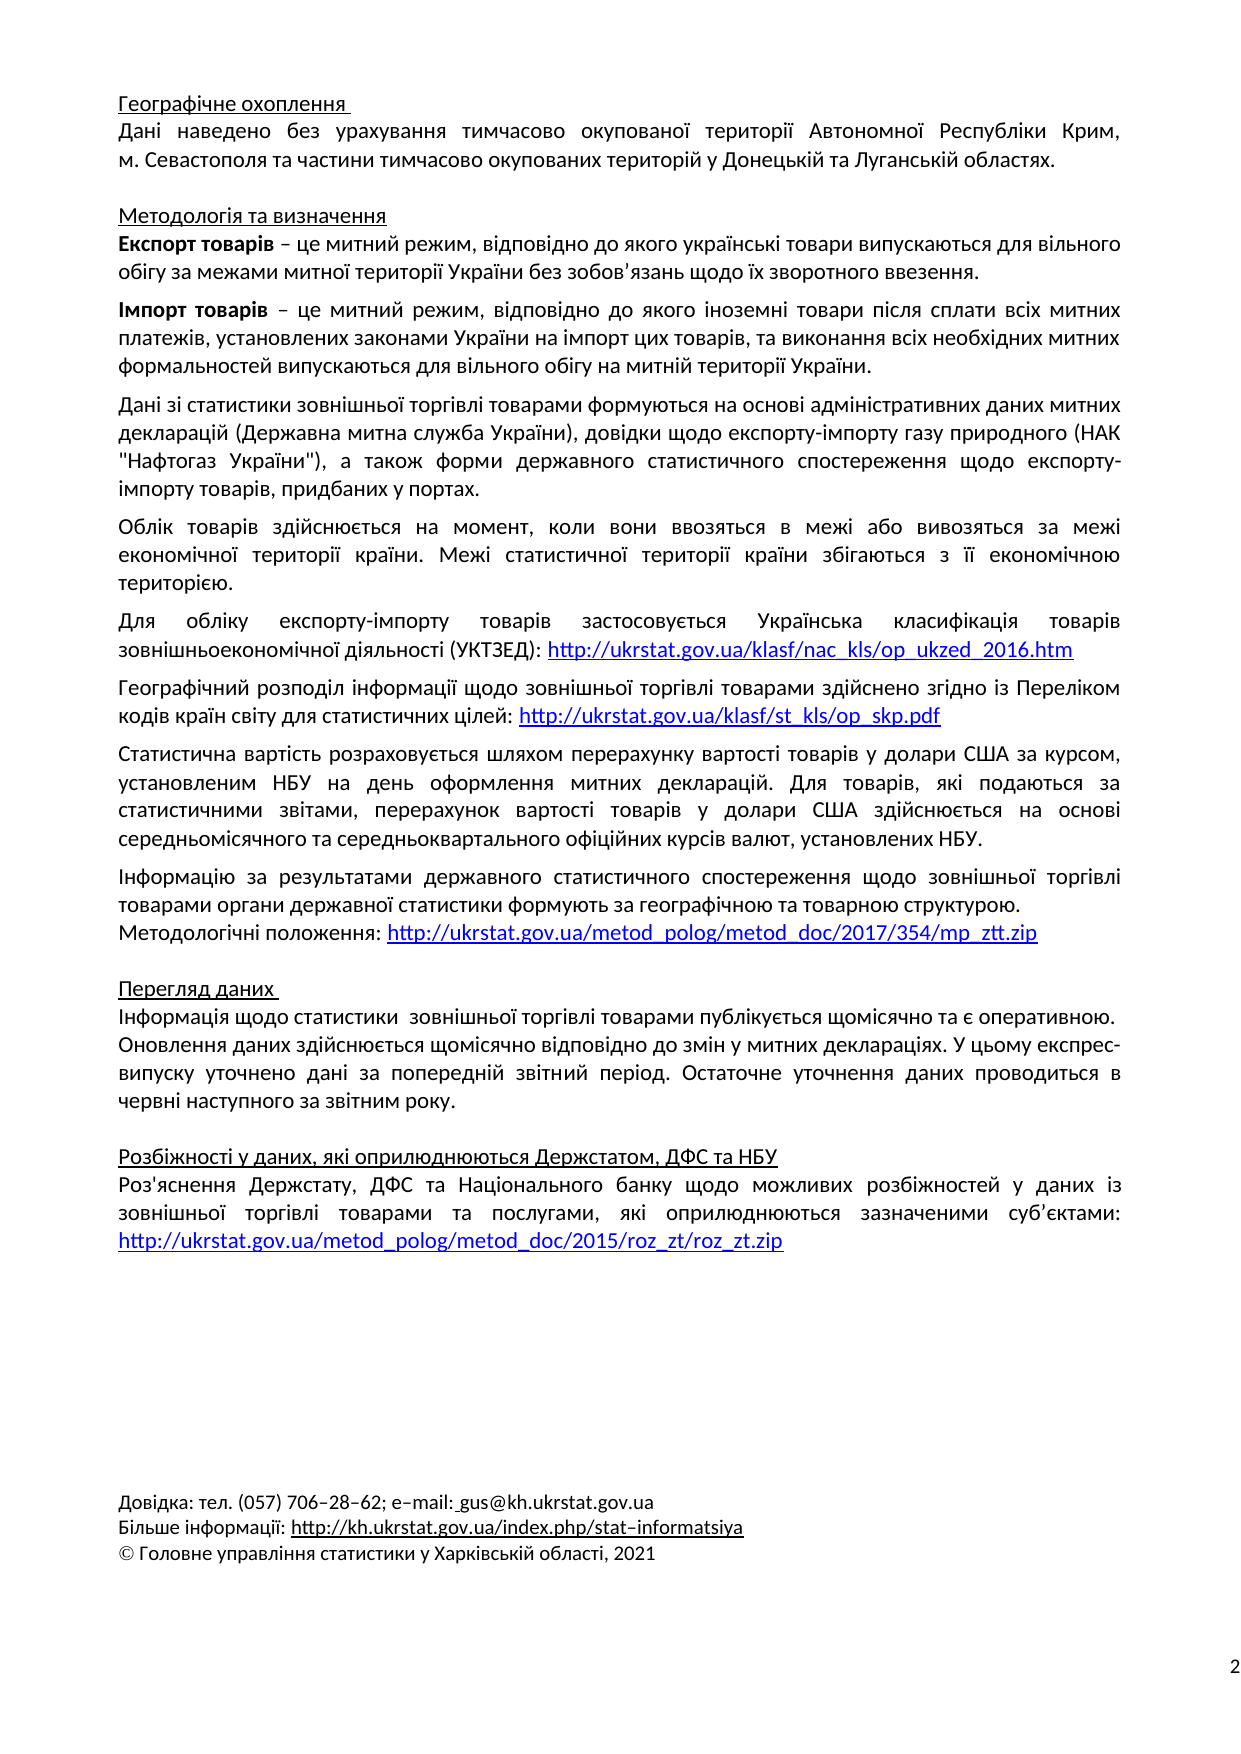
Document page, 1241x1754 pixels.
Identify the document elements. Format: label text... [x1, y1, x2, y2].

text Головне управління статистики у Харківській області, 2021 [118, 1540, 1122, 1565]
text Географічний розподіл інформації щодо зовнішньої торгівлі товарами здійснено згідно із Переліком кодів країн світу для статистичних цілей: http://ukrstat.gov.ua/klasf/st_kls/op_skp.pdf [118, 673, 1122, 729]
text Дані наведено без урахування тимчасово окупованої території Автономної Республіки Крим, м. Севастополя та частини тимчасово окупованих територій у Донецькій та Луганській областях. [118, 117, 1122, 173]
text Статистична вартість розраховується шляхом перерахунку вартості товарів у долари США за курсом, установленим НБУ на день оформлення митних декларацій. Для товарів, які подаються за статистичними звітами, перерахунок вартості товарів у долари США здійснюється на основі середньомісячного та середньоквартального офіційних курсів валют, установлених НБУ. [118, 739, 1122, 852]
text Облік товарів здійснюється на момент, коли вони ввозяться в межі або вивозяться за межі економічної території країни. Межі статистичної території країни збігаються з її економічною територією. [118, 512, 1122, 596]
text Експорт товарів – це митний режим, відповідно до якого українські товари випускаються для вільного обігу за межами митної території України без зобов’язань щодо їх зворотного ввезення. [118, 229, 1122, 285]
text Перегляд даних [118, 974, 1122, 1002]
text Оновлення даних здійснюється щомісячно відповідно до змін у митних деклараціях. У цьому експрес-випуску уточнено дані за попередній звітний період. Остаточне уточнення даних проводиться в червні наступного за звітним року. [118, 1030, 1122, 1114]
text Географічне охоплення [118, 89, 1122, 117]
text Для обліку експорту-імпорту товарів застосовується Українська класифікація товарів зовнішньоекономічної діяльності (УКТЗЕД): http://ukrstat.gov.ua/klasf/nac_kls/op_ukzed_2016.htm [118, 607, 1122, 663]
text Інформація щодо статистики зовнішньої торгівлі товарами публікується щомісячно та є оперативною. [118, 1002, 1122, 1030]
text Довідка: тел. (057) 706–28–62; e–mail: gus@kh.ukrstat.gov.ua [118, 1489, 1122, 1514]
text Імпорт товарів – це митний режим, відповідно до якого іноземні товари після сплати всіх митних платежів, установлених законами України на імпорт цих товарів, та виконання всіх необхідних митних формальностей випускаються для вільного обігу на митній території України. [118, 295, 1122, 379]
text Більше інформації: http://kh.ukrstat.gov.ua/index.php/stat–informatsiya [118, 1514, 1122, 1540]
text Інформацію за результатами державного статистичного спостереження щодо зовнішньої торгівлі товарами органи державної статистики формують за географічною та товарною структурою. [118, 862, 1122, 918]
text Розбіжності у даних, які оприлюднюються Держстатом, ДФС та НБУ [118, 1142, 1122, 1170]
text Дані зі статистики зовнішньої торгівлі товарами формуються на основі адміністративних даних митних декларацій (Державна митна служба України), довідки щодо експорту-імпорту газу природного (НАК "Нафтогаз України"), а також форми державного статистичного спостереження щодо експорту-імпорту товарів, придбаних у портах. [118, 390, 1122, 502]
text Методологічні положення: http://ukrstat.gov.ua/metod_polog/metod_doc/2017/354/mp_ztt.zip [118, 918, 1122, 946]
text Роз'яснення Держстату, ДФС та Національного банку щодо можливих розбіжностей у даних із зовнішньої торгівлі товарами та послугами, які оприлюднюються зазначеними суб’єктами: http://ukrstat.gov.ua/metod_polog/metod_doc/2015/roz_zt/roz_zt.zip [118, 1170, 1122, 1254]
text Методологія та визначення [118, 201, 1122, 229]
